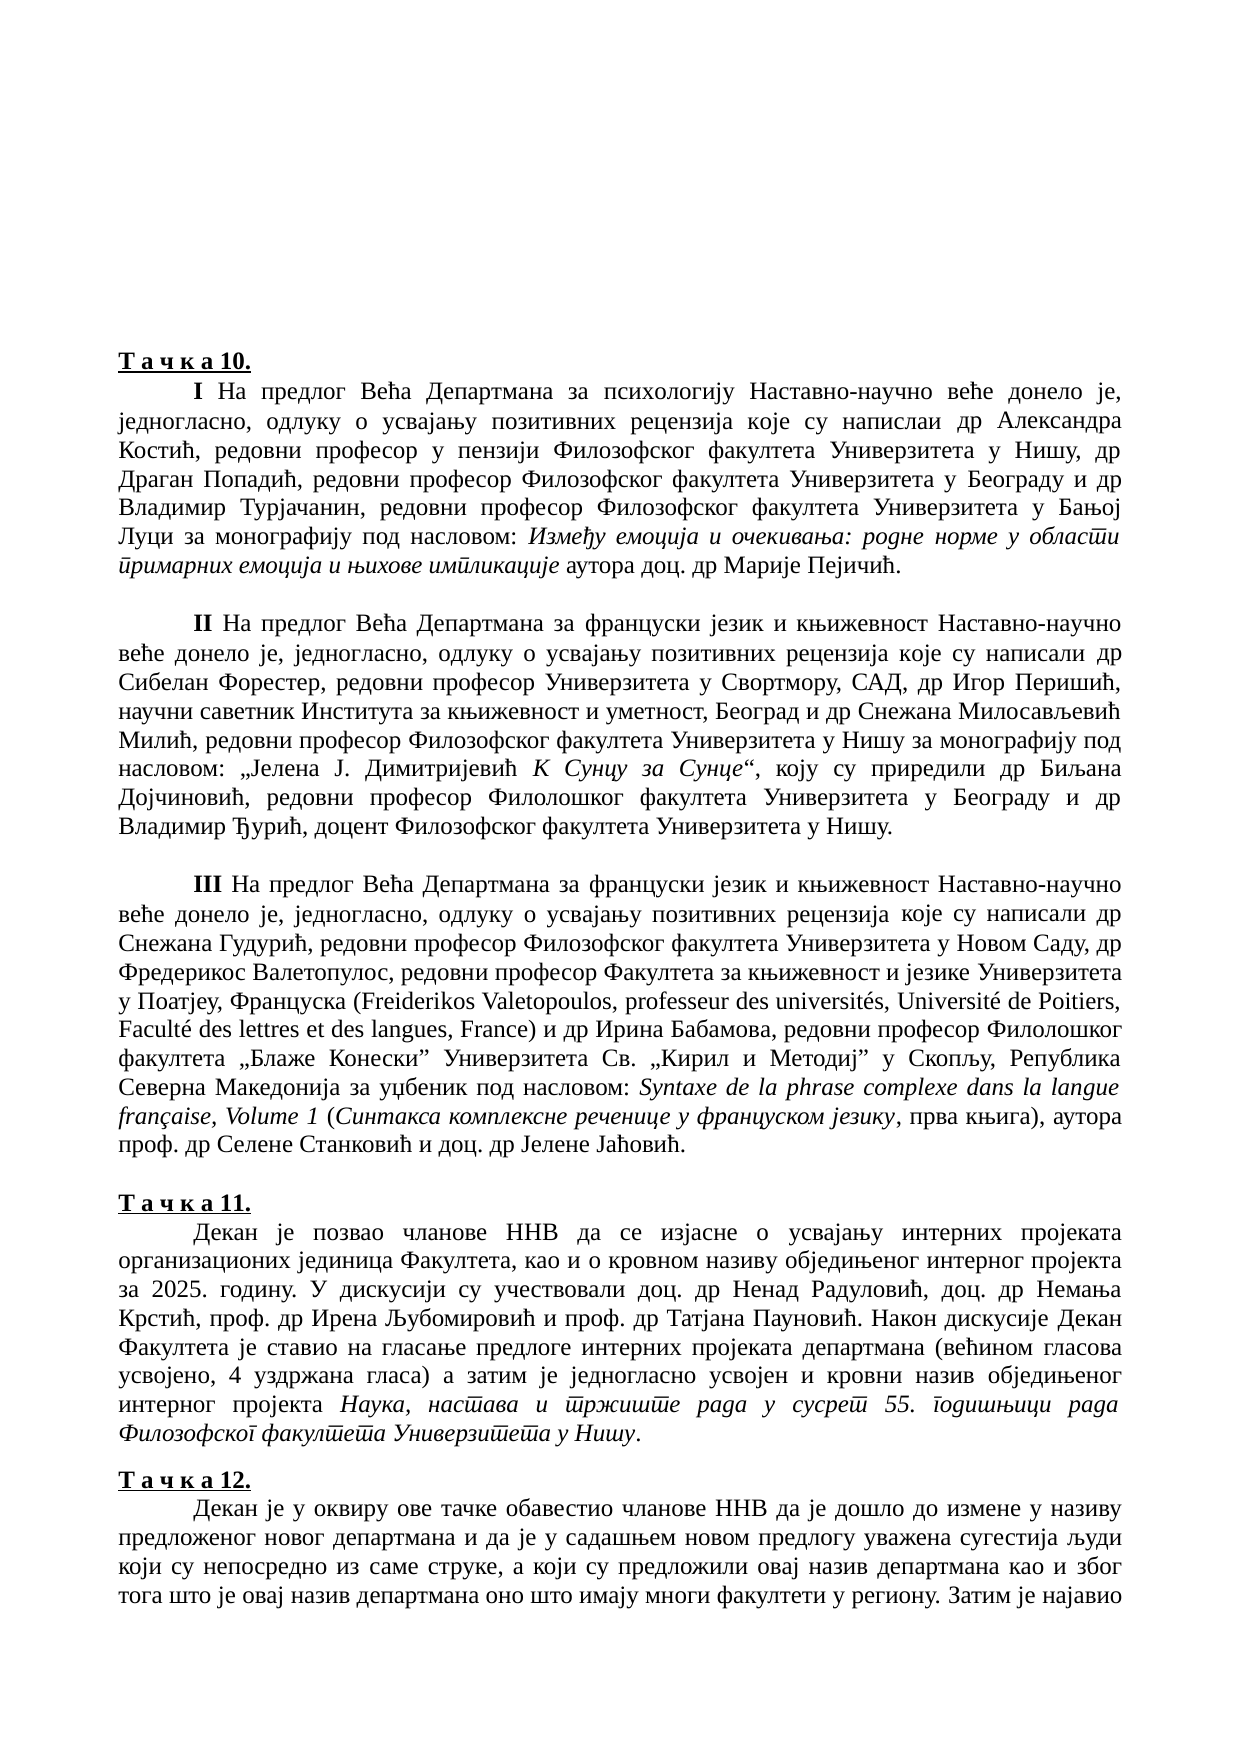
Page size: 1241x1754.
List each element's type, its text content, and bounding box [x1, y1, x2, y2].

text Декан је позвао чланове ННВ да се изјасне о усвајању интерних пројеката организационих јединица Факултета, као и о кровном називу обједињеног интерног пројекта за 2025. годину. У дискусији су учествовали доц. др Ненад Радуловић, доц. др Немања Крстић, проф. др Ирена Љубомировић и проф. др Татјана Пауновић. Након дискусије Декан Факултета је ставио на гласање предлоге интерних пројеката департмана (већином гласова усвојено, 4 уздржана гласа) а затим је једногласно усвојен и кровни назив обједињеног интерног пројекта Наука, настава и тржиште рада у сусрет 55. годишњици рада Филозофског факултета Универзитета у Нишу. [118, 1217, 1122, 1447]
text II На предлог Већа Департмана за француски језик и књижевност Наставно-научно веће донело је, једногласно, одлуку о усвајању позитивних рецензија које су написали др Сибелан Форестер, редовни професор Универзитета у Свортмору, САД, др Игор Перишић, научни саветник Института за књижевност и уметност, Београд и др Снежана Милосављевић Милић, редовни професор Филозофског факултета Универзитета у Нишу за монографију под насловом: „Јелена Ј. Димитријевић К Сунцу за Сунце“, коју су приредили др Биљана Дојчиновић, редовни професор Филолошког факултета Универзитета у Београду и др Владимир Ђурић, доцент Филозофског факултета Универзитета у Нишу. [118, 607, 1122, 840]
text I На предлог Већа Департмана за психологију Наставно-научно веће донело је, једногласно, одлуку о усвајању позитивних рецензија које су напислаи др Александра Костић, редовни професор у пензији Филозофског факултета Универзитета у Нишу, др Драган Попадић, редовни професор Филозофског факултета Универзитета у Београду и др Владимир Турјачанин, редовни професор Филозофског факултета Универзитета у Бањој Луци за монографију под насловом: Између емоција и очекивања: родне норме у области примарних емоција и њихове импликације аутора доц. др Марије Пејичић. [118, 375, 1122, 579]
text Т а ч к а 11. [118, 1187, 1122, 1217]
text Т а ч к а 10. [118, 345, 1122, 375]
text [118, 1493, 1122, 1608]
text III На предлог Већа Департмана за француски језик и књижевност Наставно-научно веће донело је, једногласно, одлуку о усвајању позитивних рецензија које су написали др Снежана Гудурић, редовни професор Филозофског факултета Универзитета у Новом Саду, др Фредерикос Валетопулос, редовни професор Факултета за књижевност и језике Универзитета у Поатјеу, Француска (Freiderikos Valetopoulos, professeur des universités, Université de Poitiers, Faculté des lettres et des langues, France) и др Ирина Бабамова, редовни професор Филолошког факултета „Блаже Конески” Универзитета Св. „Кирил и Методиј” у Скопљу, Република Северна Македонија за уџбеник под насловом: Syntaxe de la phrase complexe dans la langue française, Volume 1 (Синтакса комплексне реченице у француском језику, прва књига), аутора проф. др Селене Станковић и доц. др Јелене Јаћовић. [118, 868, 1122, 1158]
text Т а ч к а 12. [118, 1463, 1122, 1493]
